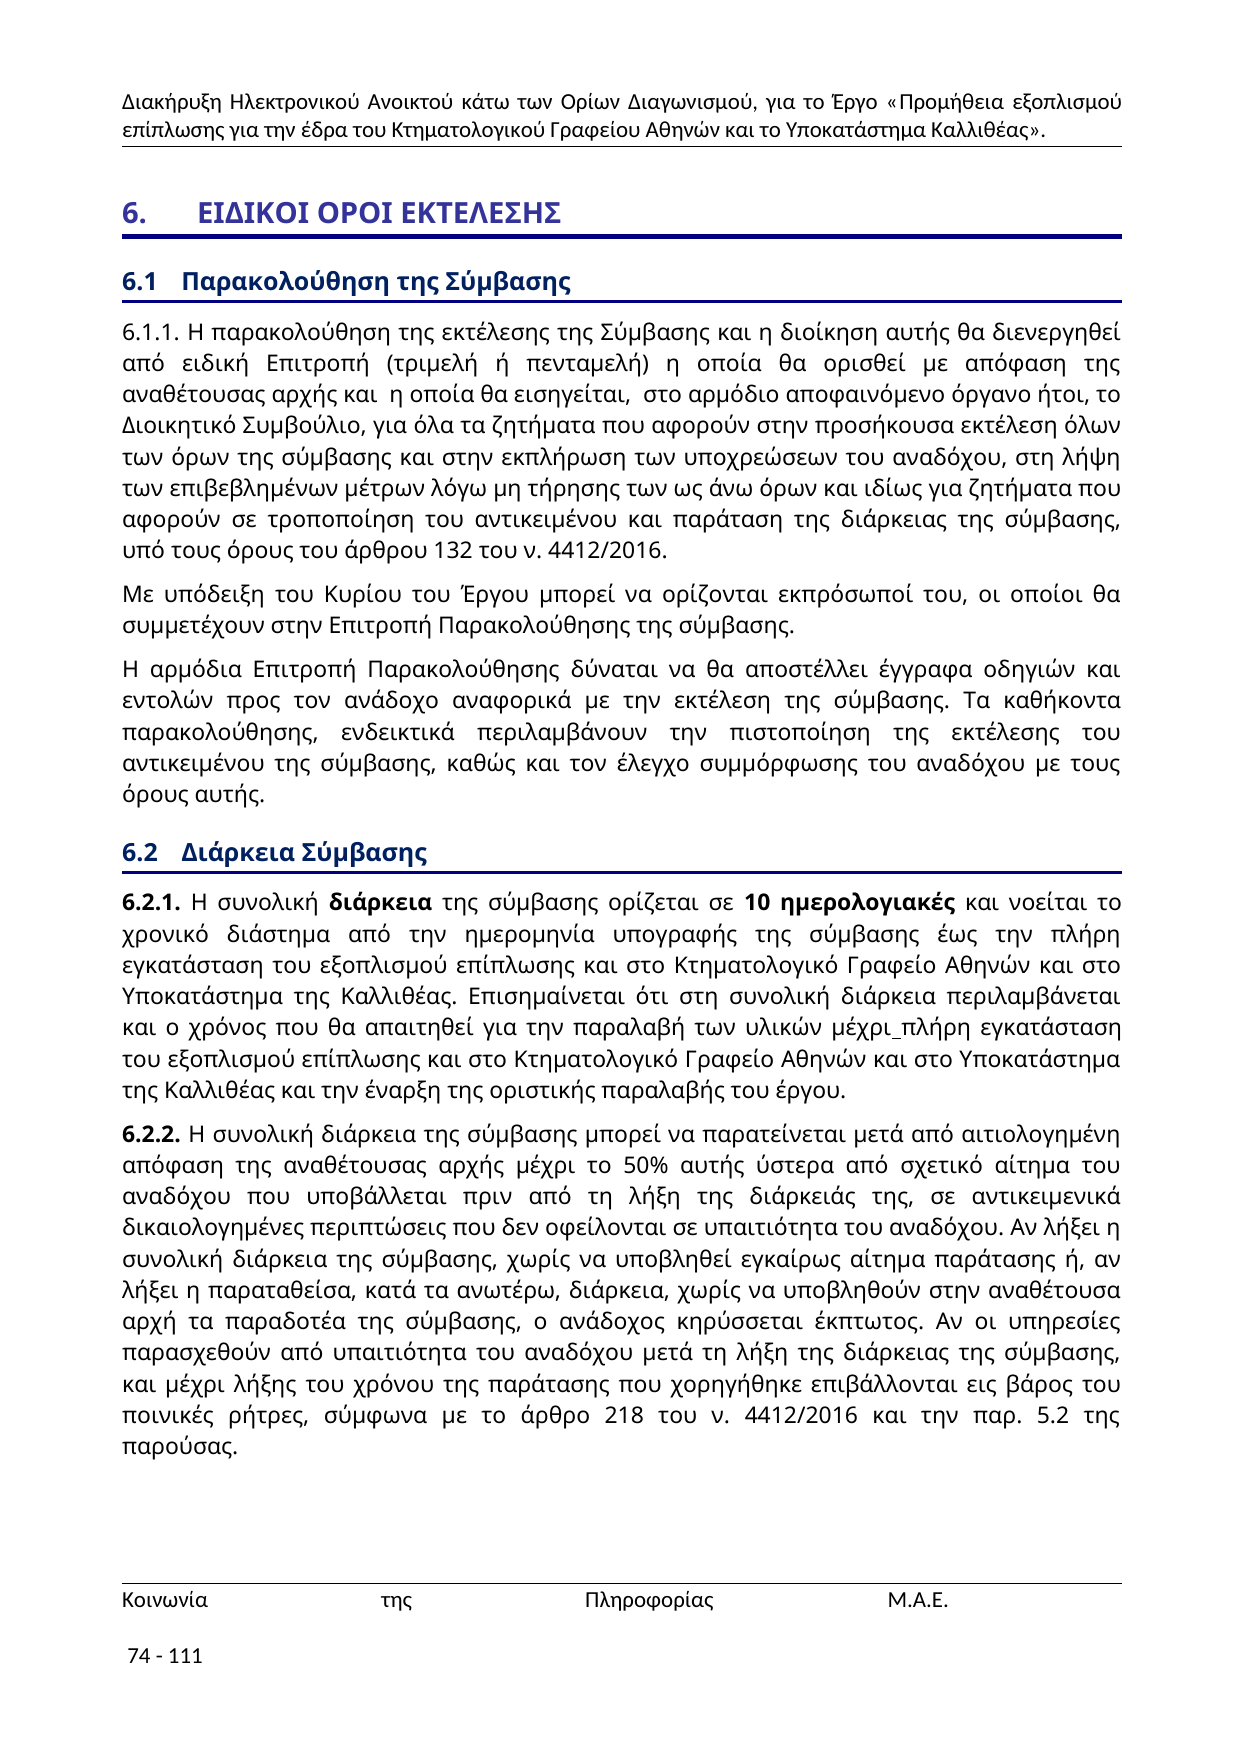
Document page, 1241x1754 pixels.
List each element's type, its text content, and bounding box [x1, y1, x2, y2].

subtitle 6. ΕΙΔΙΚΟΙ ΟΡΟΙ ΕΚΤΕΛΕΣΗΣ [122, 192, 1122, 234]
text Η αρμόδια Επιτροπή Παρακολούθησης δύναται να θα αποστέλλει έγγραφα οδηγιών και εντολών προς τον ανάδοχο αναφορικά με την εκτέλεση της σύμβασης. Τα καθήκοντα παρακολούθησης, ενδεικτικά περιλαμβάνουν την πιστοποίηση της εκτέλεσης του αντικειμένου της σύμβασης, καθώς και τον έλεγχο συμμόρφωσης του αναδόχου με τους όρους αυτής. [122, 653, 1122, 809]
subtitle 6.2 Διάρκεια Σύμβασης [122, 834, 1122, 871]
text 6.1.1. Η παρακολούθηση της εκτέλεσης της Σύμβασης και η διοίκηση αυτής θα διενεργηθεί από ειδική Επιτροπή (τριμελή ή πενταμελή) η οποία θα ορισθεί με απόφαση της αναθέτουσας αρχής και η οποία θα εισηγείται, στο αρμόδιο αποφαινόμενο όργανο ήτοι, το Διοικητικό Συμβούλιο, για όλα τα ζητήματα που αφορούν στην προσήκουσα εκτέλεση όλων των όρων της σύμβασης και στην εκπλήρωση των υποχρεώσεων του αναδόχου, στη λήψη των επιβεβλημένων μέτρων λόγω μη τήρησης των ως άνω όρων και ιδίως για ζητήματα που αφορούν σε τροποποίηση του αντικειμένου και παράταση της διάρκειας της σύμβασης, υπό τους όρους του άρθρου 132 του ν. 4412/2016. [122, 316, 1122, 566]
text 6.2.2. Η συνολική διάρκεια της σύμβασης μπορεί να παρατείνεται μετά από αιτιολογημένη απόφαση της αναθέτουσας αρχής μέχρι το 50% αυτής ύστερα από σχετικό αίτημα του αναδόχου που υποβάλλεται πριν από τη λήξη της διάρκειάς της, σε αντικειμενικά δικαιολογημένες περιπτώσεις που δεν οφείλονται σε υπαιτιότητα του αναδόχου. Αν λήξει η συνολική διάρκεια της σύμβασης, χωρίς να υποβληθεί εγκαίρως αίτημα παράτασης ή, αν λήξει η παραταθείσα, κατά τα ανωτέρω, διάρκεια, χωρίς να υποβληθούν στην αναθέτουσα αρχή τα παραδοτέα της σύμβασης, ο ανάδοχος κηρύσσεται έκπτωτος. Αν οι υπηρεσίες παρασχεθούν από υπαιτιότητα του αναδόχου μετά τη λήξη της διάρκειας της σύμβασης, και μέχρι λήξης του χρόνου της παράτασης που χορηγήθηκε επιβάλλονται εις βάρος του ποινικές ρήτρες, σύμφωνα με το άρθρο 218 του ν. 4412/2016 και την παρ. 5.2 της παρούσας. [122, 1117, 1122, 1461]
text 6.2.1. Η συνολική διάρκεια της σύμβασης ορίζεται σε 10 ημερολογιακές και νοείται το χρονικό διάστημα από την ημερομηνία υπογραφής της σύμβασης έως την πλήρη εγκατάσταση του εξοπλισμού επίπλωσης και στο Κτηματολογικό Γραφείο Αθηνών και στο Υποκατάστημα της Καλλιθέας. Επισημαίνεται ότι στη συνολική διάρκεια περιλαμβάνεται και ο χρόνος που θα απαιτηθεί για την παραλαβή των υλικών μέχρι πλήρη εγκατάσταση του εξοπλισμού επίπλωσης και στο Κτηματολογικό Γραφείο Αθηνών και στο Υποκατάστημα της Καλλιθέας και την έναρξη της οριστικής παραλαβής του έργου. [122, 886, 1122, 1105]
text Με υπόδειξη του Κυρίου του Έργου μπορεί να ορίζονται εκπρόσωποί του, οι οποίοι θα συμμετέχουν στην Επιτροπή Παρακολούθησης της σύμβασης. [122, 578, 1122, 641]
subtitle 6.1 Παρακολούθηση της Σύμβασης [122, 264, 1122, 300]
